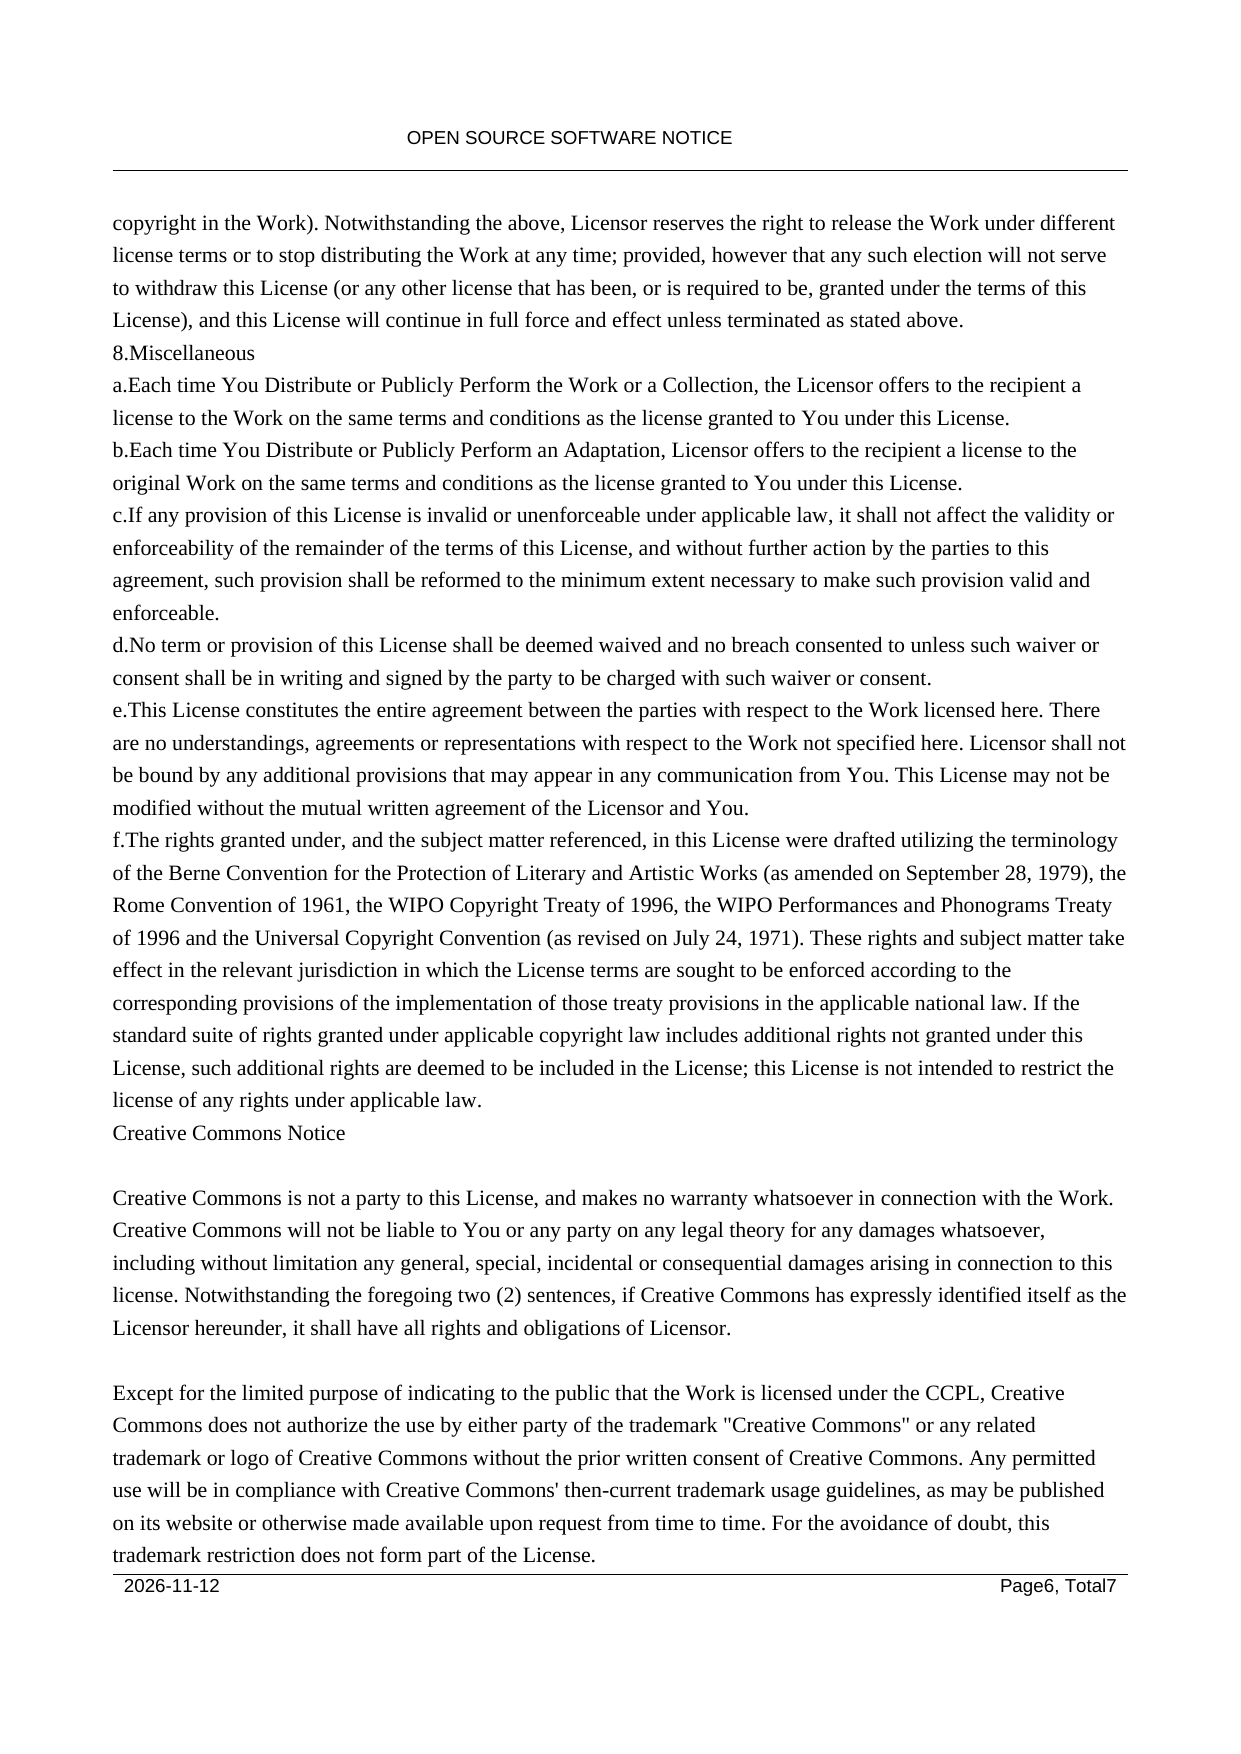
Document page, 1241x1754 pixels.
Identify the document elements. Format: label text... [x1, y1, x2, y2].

text Except for the limited purpose of indicating to the public that the Work is licensed under the CCPL, Creative Commons does not authorize the use by either party of the trademark "Creative Commons" or any related trademark or logo of Creative Commons without the prior written consent of Creative Commons. Any permitted use will be in compliance with Creative Commons' then-current trademark usage guidelines, as may be published on its website or otherwise made available upon request from time to time. For the avoidance of doubt, this trademark restriction does not form part of the License. [112, 1376, 1128, 1571]
text a.Each time You Distribute or Publicly Perform the Work or a Collection, the Licensor offers to the recipient a license to the Work on the same terms and conditions as the license granted to You under this License. [112, 369, 1128, 434]
text f.The rights granted under, and the subject matter referenced, in this License were drafted utilizing the terminology of the Berne Convention for the Protection of Literary and Artistic Works (as amended on September 28, 1979), the Rome Convention of 1961, the WIPO Copyright Treaty of 1996, the WIPO Performances and Phonograms Treaty of 1996 and the Universal Copyright Convention (as revised on July 24, 1971). These rights and subject matter take effect in the relevant jurisdiction in which the License terms are sought to be enforced according to the corresponding provisions of the implementation of those treaty provisions in the applicable national law. If the standard suite of rights granted under applicable copyright law includes additional rights not granted under this License, such additional rights are deemed to be included in the License; this License is not intended to restrict the license of any rights under applicable law. [112, 824, 1128, 1116]
text Creative Commons Notice [112, 1116, 1128, 1149]
text b.Each time You Distribute or Publicly Perform an Adaptation, Licensor offers to the recipient a license to the original Work on the same terms and conditions as the license granted to You under this License. [112, 434, 1128, 499]
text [112, 206, 1128, 336]
text 8.Miscellaneous [112, 336, 1128, 369]
text c.If any provision of this License is invalid or unenforceable under applicable law, it shall not affect the validity or enforceability of the remainder of the terms of this License, and without further action by the parties to this agreement, such provision shall be reformed to the minimum extent necessary to make such provision valid and enforceable. [112, 499, 1128, 629]
text e.This License constitutes the entire agreement between the parties with respect to the Work licensed here. There are no understandings, agreements or representations with respect to the Work not specified here. Licensor shall not be bound by any additional provisions that may appear in any communication from You. This License may not be modified without the mutual written agreement of the Licensor and You. [112, 694, 1128, 824]
text Creative Commons is not a party to this License, and makes no warranty whatsoever in connection with the Work. Creative Commons will not be liable to You or any party on any legal theory for any damages whatsoever, including without limitation any general, special, incidental or consequential damages arising in connection to this license. Notwithstanding the foregoing two (2) sentences, if Creative Commons has expressly identified itself as the Licensor hereunder, it shall have all rights and obligations of Licensor. [112, 1181, 1128, 1344]
text d.No term or provision of this License shall be deemed waived and no breach consented to unless such waiver or consent shall be in writing and signed by the party to be charged with such waiver or consent. [112, 629, 1128, 694]
